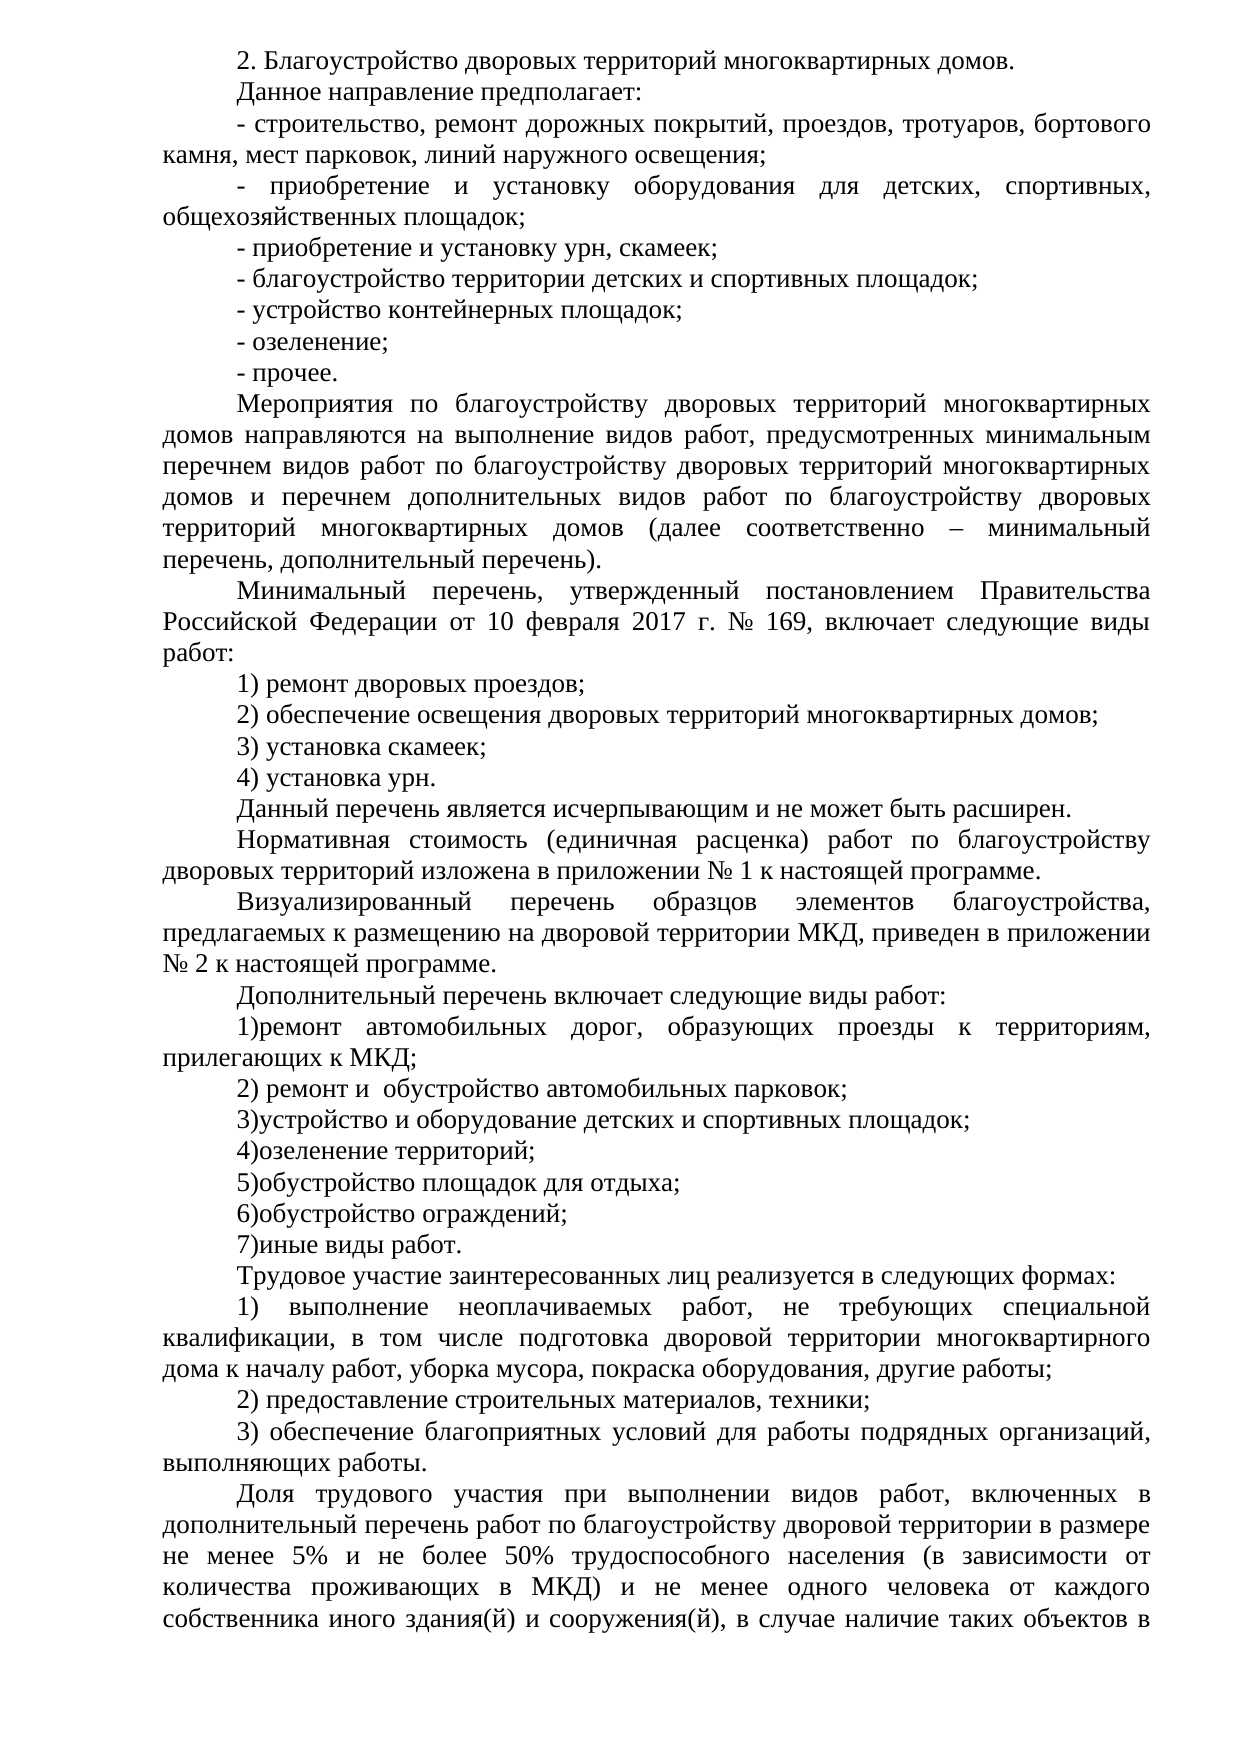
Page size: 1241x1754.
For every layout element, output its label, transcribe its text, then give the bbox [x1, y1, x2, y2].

text 3) установка скамеек; [162, 729, 1152, 761]
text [162, 1477, 1152, 1633]
text - строительство, ремонт дорожных покрытий, проездов, тротуаров, бортового камня, мест парковок, линий наружного освещения; [162, 107, 1152, 169]
list 2) ремонт и обустройство автомобильных парковок; [236, 1072, 1152, 1103]
text 1) ремонт дворовых проездов; [162, 667, 1152, 698]
text - приобретение и установку оборудования для детских, спортивных, общехозяйственных площадок; [162, 169, 1152, 231]
list 5)обустройство площадок для отдыха; [236, 1166, 1152, 1197]
list 4)озеленение территорий; [236, 1134, 1152, 1166]
text 2. Благоустройство дворовых территорий многоквартирных домов. [162, 44, 1152, 76]
list 6)обустройство ограждений; [236, 1197, 1152, 1228]
text 3) обеспечение благоприятных условий для работы подрядных организаций, выполняющих работы. [162, 1415, 1152, 1477]
text Данный перечень является исчерпывающим и не может быть расширен. [162, 792, 1152, 823]
text 1) выполнение неоплачиваемых работ, не требующих специальной квалификации, в том числе подготовка дворовой территории многоквартирного дома к началу работ, уборка мусора, покраска оборудования, другие работы; [162, 1290, 1152, 1384]
text - приобретение и установку урн, скамеек; [162, 231, 1152, 262]
text - благоустройство территории детских и спортивных площадок; [162, 262, 1152, 293]
text - озеленение; [162, 325, 1152, 356]
text Мероприятия по благоустройству дворовых территорий многоквартирных домов направляются на выполнение видов работ, предусмотренных минимальным перечнем видов работ по благоустройству дворовых территорий многоквартирных домов и перечнем дополнительных видов работ по благоустройству дворовых территорий многоквартирных домов (далее соответственно – минимальный перечень, дополнительный перечень). [162, 387, 1152, 574]
text Данное направление предполагает: [162, 76, 1152, 107]
text 4) установка урн. [162, 761, 1152, 792]
text Визуализированный перечень образцов элементов благоустройства, предлагаемых к размещению на дворовой территории МКД, приведен в приложении № 2 к настоящей программе. [162, 885, 1152, 979]
text - устройство контейнерных площадок; [162, 293, 1152, 325]
list 3)устройство и оборудование детских и спортивных площадок; [236, 1103, 1152, 1134]
text - прочее. [162, 356, 1152, 387]
text Нормативная стоимость (единичная расценка) работ по благоустройству дворовых территорий изложена в приложении № 1 к настоящей программе. [162, 823, 1152, 885]
text 2) предоставление строительных материалов, техники; [162, 1384, 1152, 1415]
text Трудовое участие заинтересованных лиц реализуется в следующих формах: [162, 1259, 1152, 1290]
text Дополнительный перечень включает следующие виды работ: [162, 979, 1152, 1010]
list 7)иные виды работ. [162, 1228, 1152, 1259]
text 1)ремонт автомобильных дорог, образующих проезды к территориям, прилегающих к МКД; [162, 1010, 1152, 1072]
text 2) обеспечение освещения дворовых территорий многоквартирных домов; [162, 698, 1152, 729]
text Минимальный перечень, утвержденный постановлением Правительства Российской Федерации от 10 февраля 2017 г. № 169, включает следующие виды работ: [162, 574, 1152, 667]
